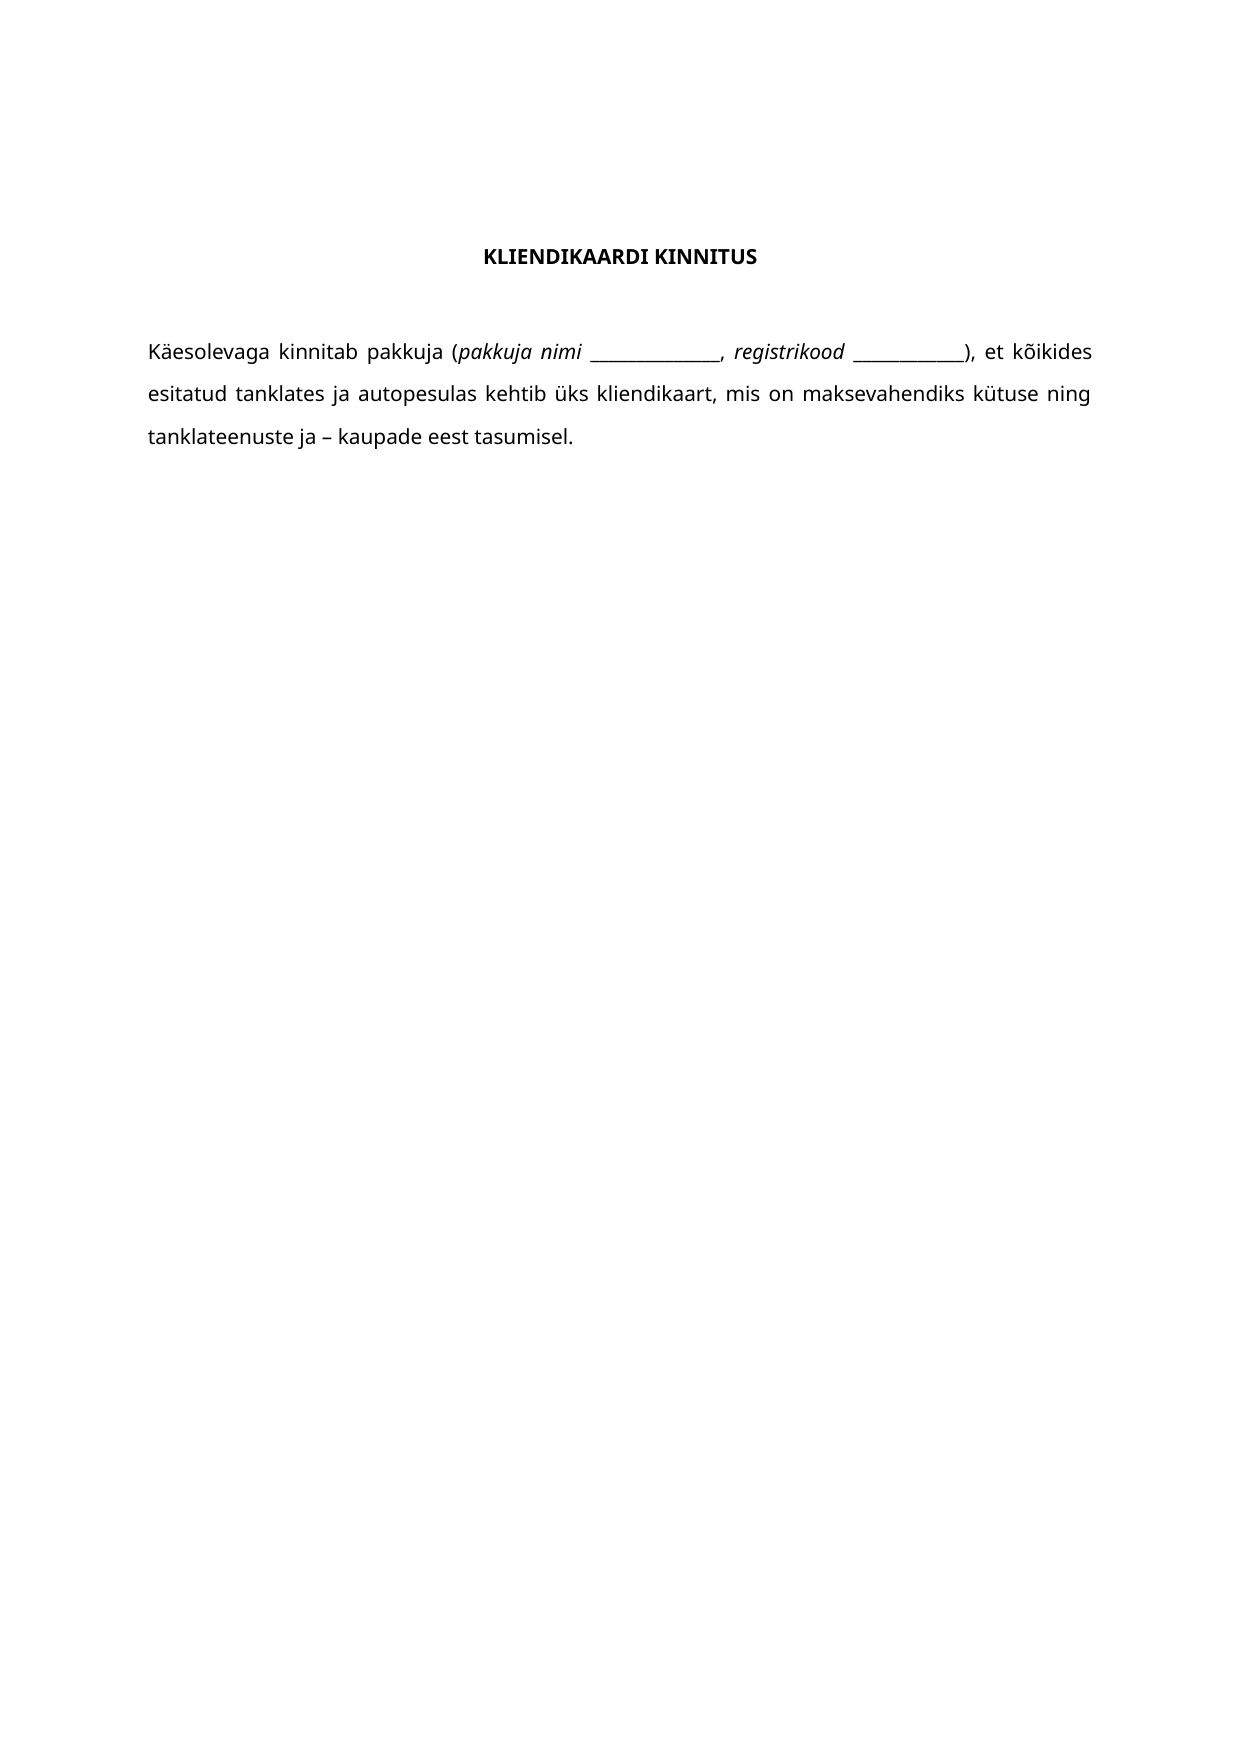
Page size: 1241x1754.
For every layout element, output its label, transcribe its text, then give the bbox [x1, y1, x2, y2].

text Käesolevaga kinnitab pakkuja (pakkuja nimi ______________, registrikood ____________), et kõikides esitatud tanklates ja autopesulas kehtib üks kliendikaart, mis on maksevahendiks kütuse ning tanklateenuste ja – kaupade eest tasumisel. [148, 337, 1093, 450]
text KLIENDIKAARDI KINNITUS [148, 242, 1093, 271]
